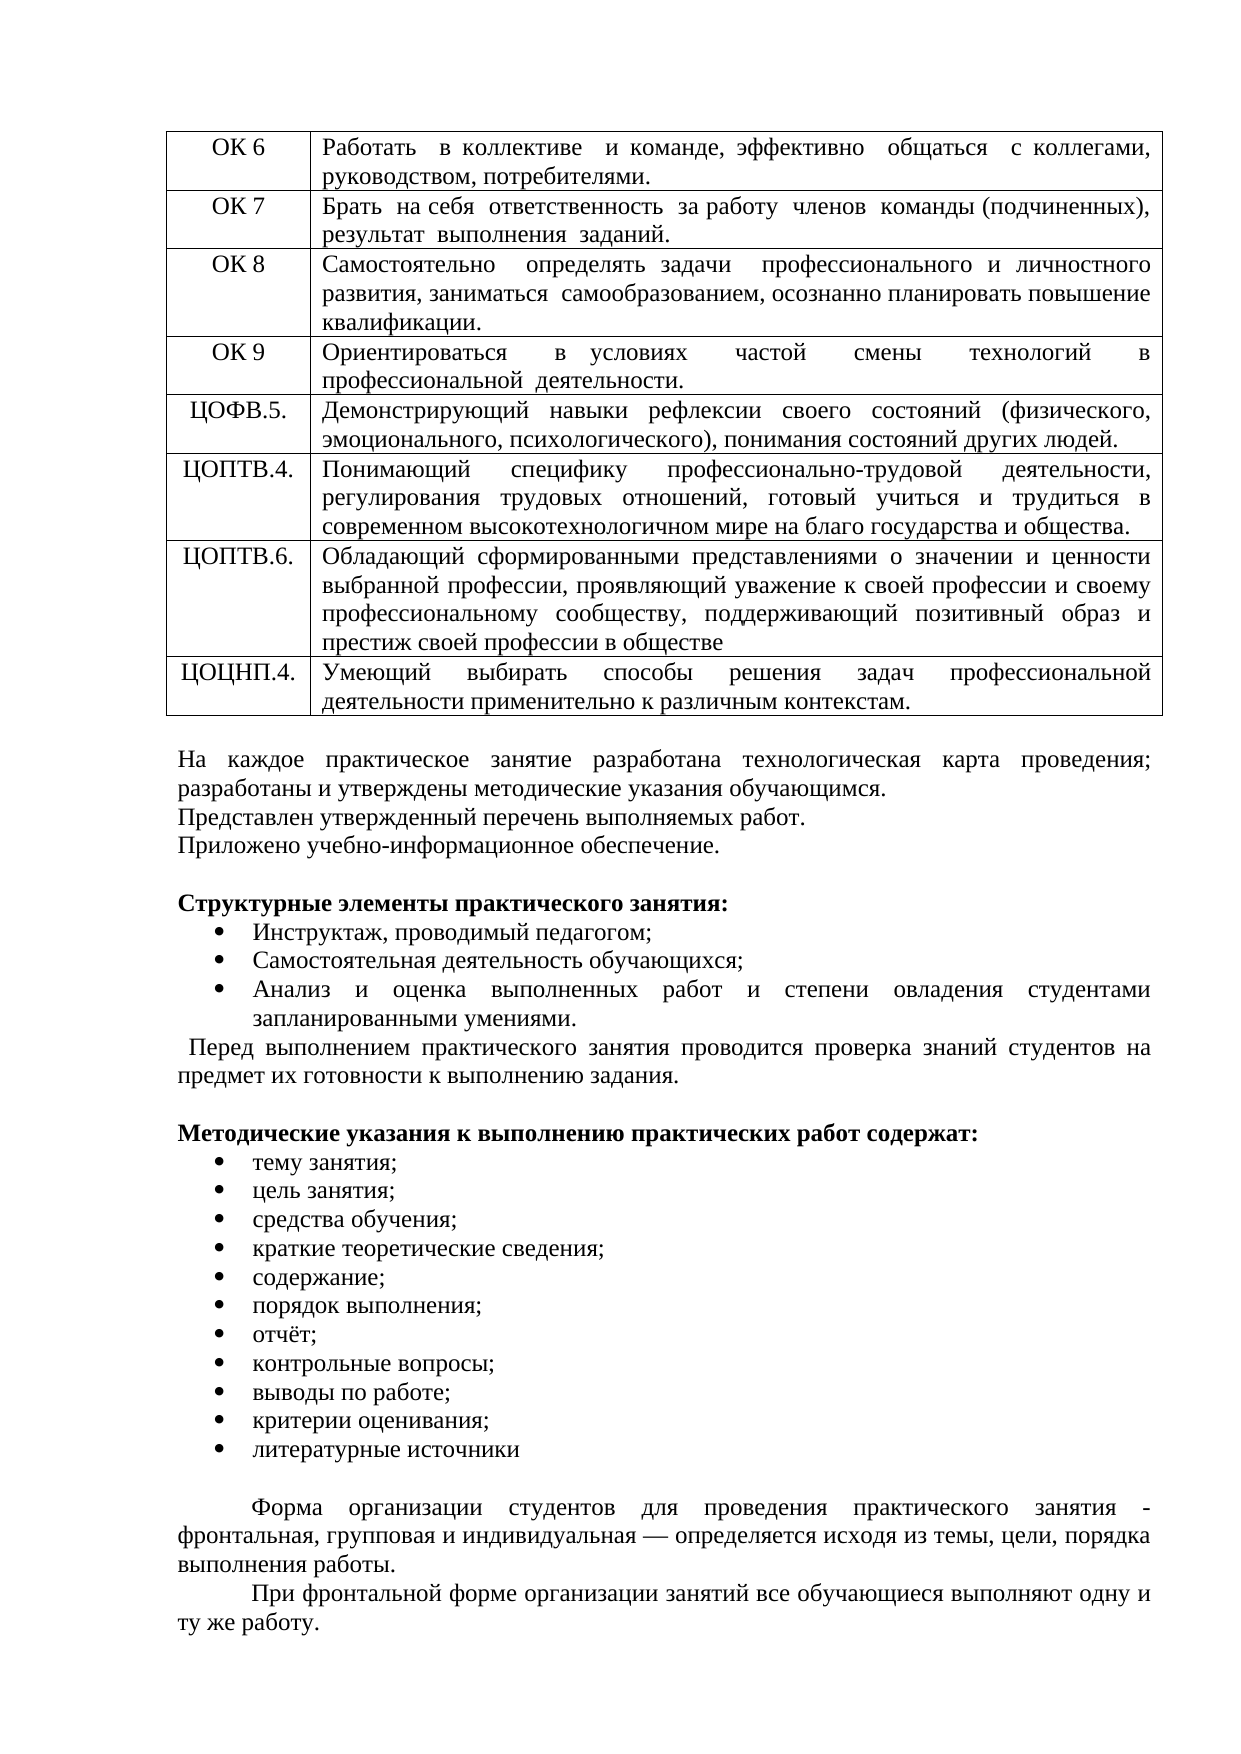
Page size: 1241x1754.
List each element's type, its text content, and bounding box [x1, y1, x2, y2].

list порядок выполнения; [215, 1291, 1152, 1319]
text Методические указания к выполнению практических работ содержат: [177, 1118, 1152, 1147]
table_cell Работать в коллективе и команде, эффективно общаться с коллегами, руководством, потребителями. [311, 132, 1162, 190]
list критерии оценивания; [215, 1406, 1152, 1434]
table_cell Понимающий специфику профессионально-трудовой деятельности, регулирования трудовых отношений, готовый учиться и трудиться в современном высокотехнологичном мире на благо государства и общества. [311, 454, 1162, 540]
table_cell Умеющий выбирать способы решения задач профессиональной деятельности применительно к различным контекстам. [311, 657, 1162, 714]
table_cell Брать на себя ответственность за работу членов команды (подчиненных), результат выполнения заданий. [311, 191, 1162, 248]
list Анализ и оценка выполненных работ и степени овладения студентами запланированными умениями. [215, 974, 1152, 1032]
list отчёт; [215, 1319, 1152, 1348]
table_cell ЦОПТВ.6. [167, 541, 310, 656]
text При фронтальной форме организации занятий все обучающиеся выполняют одну и ту же работу. [177, 1578, 1152, 1636]
text Представлен утвержденный перечень выполняемых работ. [177, 802, 1152, 831]
table_cell ОК 6 [167, 132, 310, 190]
text Перед выполнением практического занятия проводится проверка знаний студентов на предмет их готовности к выполнению задания. [177, 1032, 1152, 1089]
table_cell Обладающий сформированными представлениями о значении и ценности выбранной профессии, проявляющий уважение к своей профессии и своему профессиональному сообществу, поддерживающий позитивный образ и престиж своей профессии в обществе [311, 541, 1162, 656]
table_cell ОК 7 [167, 191, 310, 248]
list цель занятия; [215, 1176, 1152, 1204]
table_cell ЦОФВ.5. [167, 395, 310, 453]
table_cell Ориентироваться в условиях частой смены технологий в профессиональной деятельности. [311, 337, 1162, 394]
text На каждое практическое занятие разработана технологическая карта проведения; разработаны и утверждены методические указания обучающимся. [177, 744, 1152, 802]
table_cell Самостоятельно определять задачи профессионального и личностного развития, заниматься самообразованием, осознанно планировать повышение квалификации. [311, 249, 1162, 336]
text Структурные элементы практического занятия: [177, 888, 1152, 917]
list контрольные вопросы; [215, 1348, 1152, 1377]
table_cell ОК 8 [167, 249, 310, 336]
table_cell ЦОЦНП.4. [167, 657, 310, 714]
table_cell Демонстрирующий навыки рефлексии своего состояний (физического, эмоционального, психологического), понимания состояний других людей. [311, 395, 1162, 453]
table_cell ОК 9 [167, 337, 310, 394]
list выводы по работе; [215, 1377, 1152, 1406]
list содержание; [215, 1262, 1152, 1291]
list краткие теоретические сведения; [215, 1233, 1152, 1262]
text Форма организации студентов для проведения практического занятия - фронтальная, групповая и индивидуальная — определяется исходя из темы, цели, порядка выполнения работы. [177, 1492, 1152, 1578]
list Самостоятельная деятельность обучающихся; [215, 946, 1152, 974]
text Приложено учебно-информационное обеспечение. [177, 831, 1152, 859]
list Инструктаж, проводимый педагогом; [215, 917, 1152, 946]
list литературные источники [215, 1434, 1152, 1463]
list средства обучения; [215, 1204, 1152, 1233]
list тему занятия; [215, 1147, 1152, 1176]
table_cell ЦОПТВ.4. [167, 454, 310, 540]
